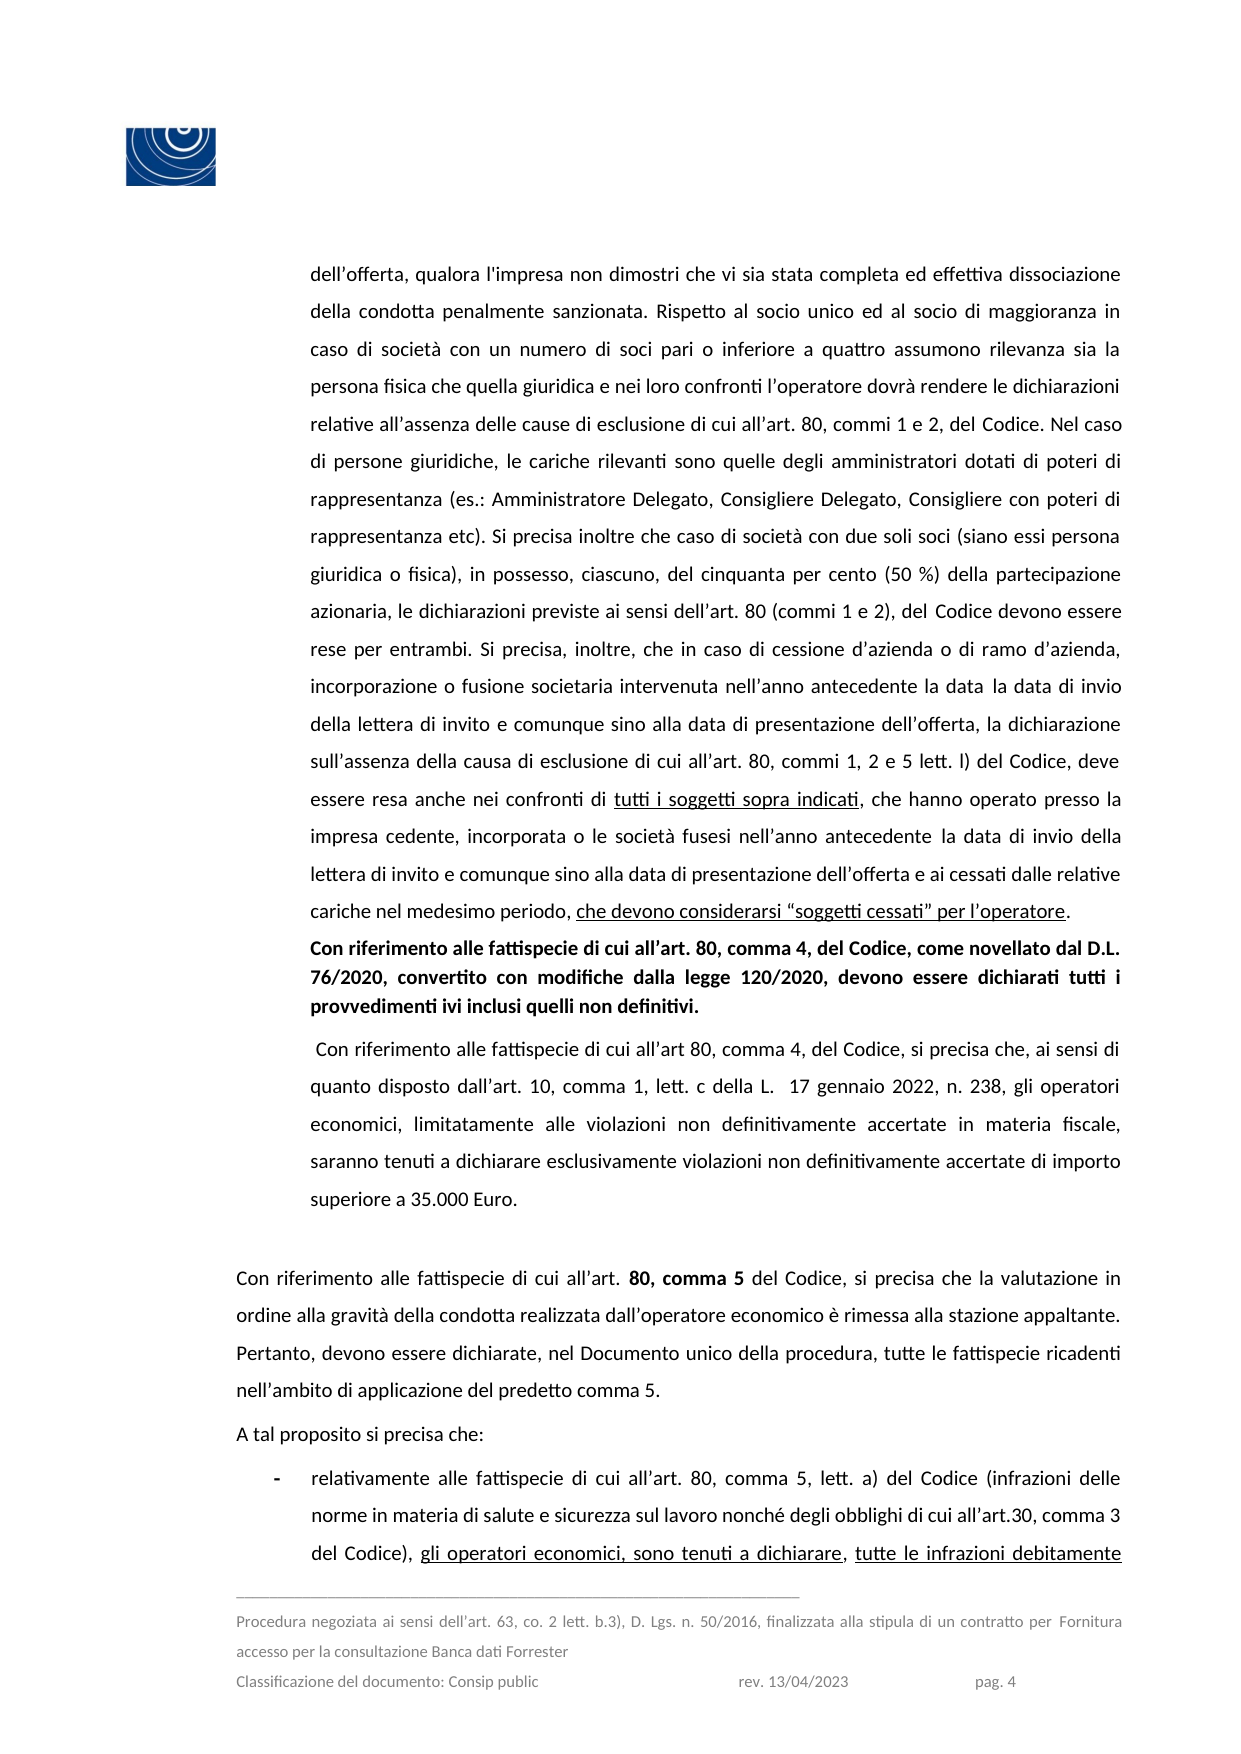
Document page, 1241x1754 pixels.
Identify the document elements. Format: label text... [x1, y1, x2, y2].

text A tal proposito si precisa che: [236, 1411, 1122, 1449]
text Con riferimento alle fattispecie di cui all’art. 80, comma 5 del Codice, si precisa che la valutazione in ordine alla gravità della condotta realizzata dall’operatore economico è rimessa alla stazione appaltante. Pertanto, devono essere dichiarate, nel Documento unico della procedura, tutte le fattispecie ricadenti nell’ambito di applicazione del predetto comma 5. [236, 1255, 1122, 1405]
text Con riferimento alle fattispecie di cui all’art 80, comma 4, del Codice, si precisa che, ai sensi di quanto disposto dall’art. 10, comma 1, lett. c della L. 17 gennaio 2022, n. 238, gli operatori economici, limitatamente alle violazioni non definitivamente accertate in materia fiscale, saranno tenuti a dichiarare esclusivamente violazioni non definitivamente accertate di importo superiore a 35.000 Euro. [310, 1026, 1122, 1213]
text Con riferimento alle fattispecie di cui all’art. 80, comma 4, del Codice, come novellato dal D.L. 76/2020, convertito con modifiche dalla legge 120/2020, devono essere dichiarati tutti i provvedimenti ivi inclusi quelli non definitivi. [310, 932, 1122, 1020]
picture [0, 0, 216, 185]
